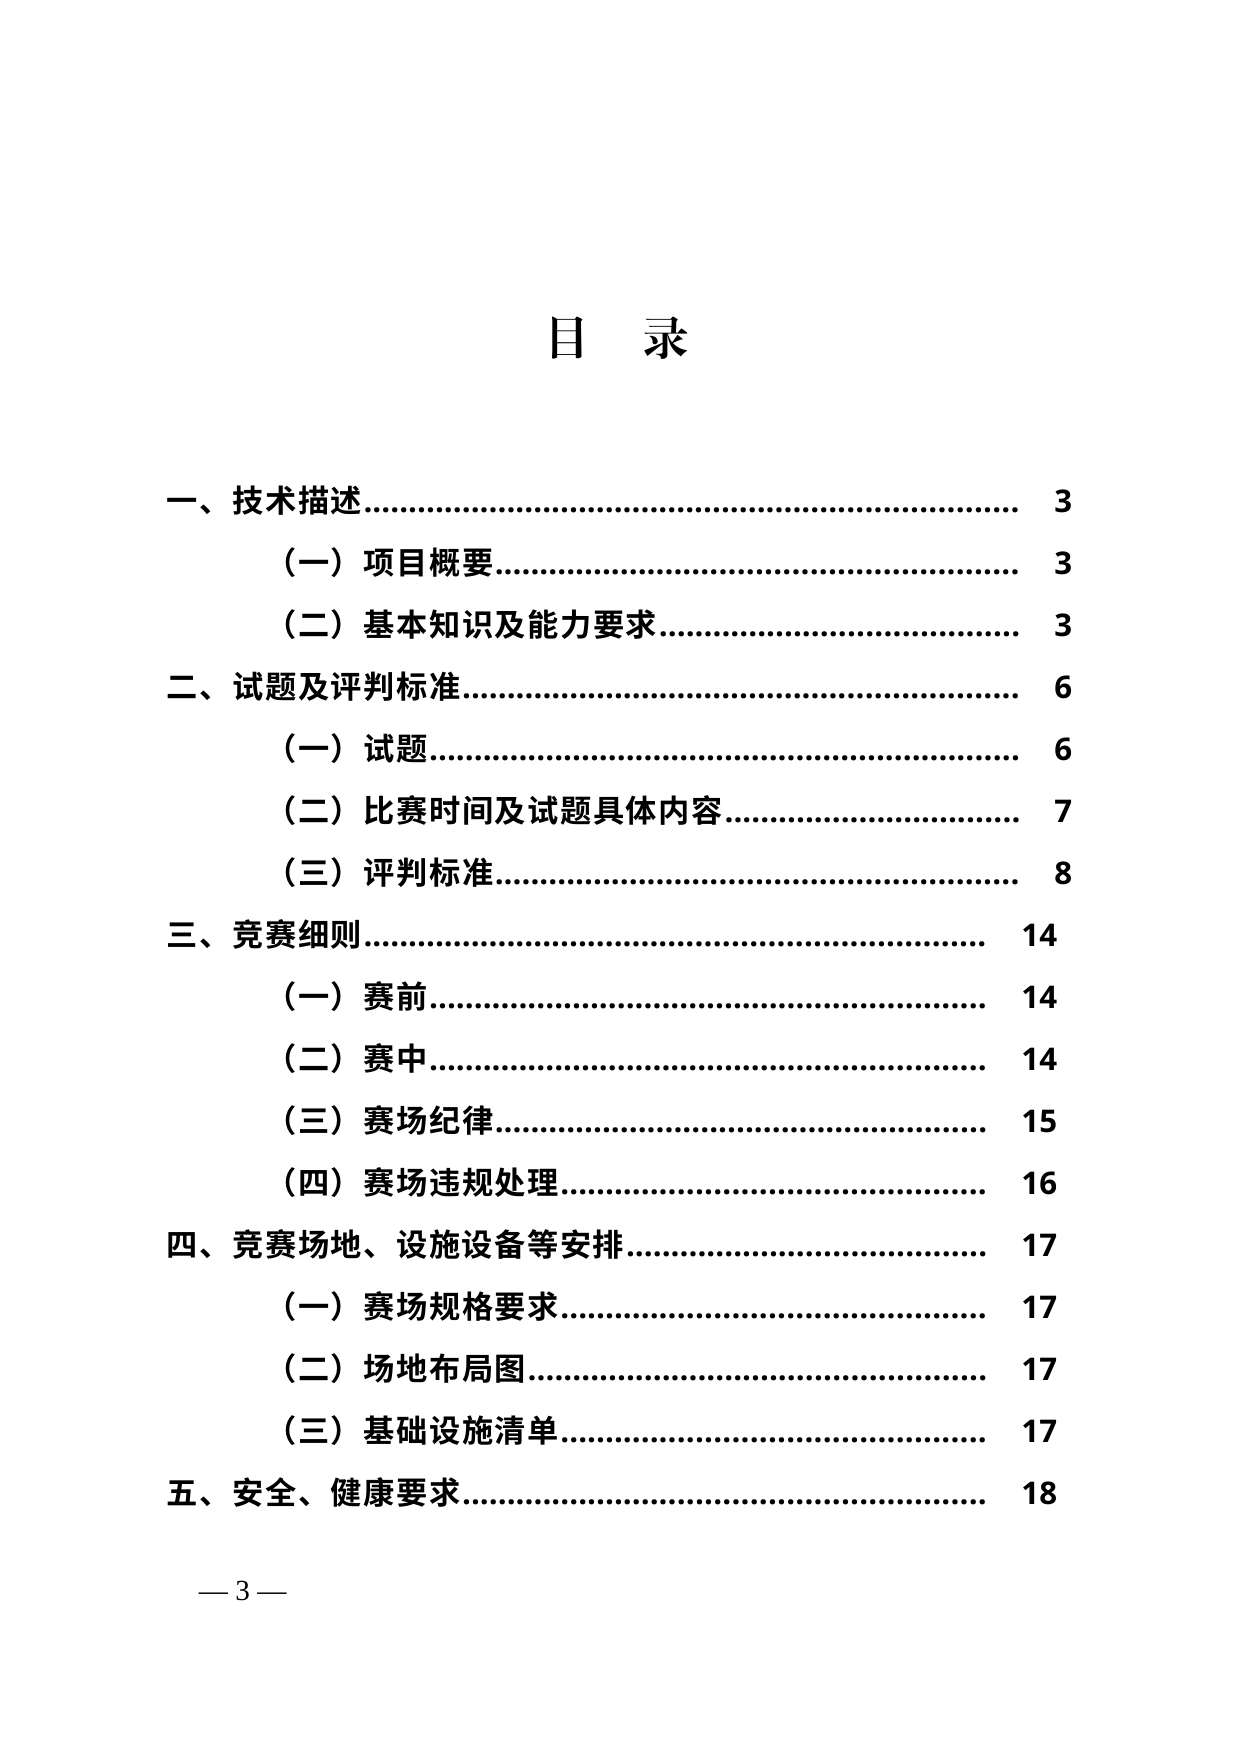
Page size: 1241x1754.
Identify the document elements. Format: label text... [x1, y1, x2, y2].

text （三）评判标准 8 [232, 840, 1085, 902]
text 目 录 [167, 311, 1085, 373]
text 一、技术描述 3 [167, 468, 1085, 530]
text （二）场地布局图 17 [232, 1336, 1085, 1398]
text （二）比赛时间及试题具体内容 7 [232, 778, 1085, 840]
text （二）基本知识及能力要求 3 [232, 592, 1085, 654]
text 三、竞赛细则 14 [167, 902, 1085, 964]
text 二、试题及评判标准 6 [167, 654, 1085, 716]
text （三）基础设施清单 17 [232, 1398, 1085, 1460]
text （一）赛场规格要求 17 [232, 1274, 1085, 1336]
text （一）赛前 14 [232, 964, 1085, 1026]
text （三）赛场纪律 15 [232, 1088, 1085, 1150]
text 四、竞赛场地、设施设备等安排 17 [167, 1212, 1085, 1274]
text （一）项目概要 3 [232, 530, 1085, 592]
text （四）赛场违规处理 16 [232, 1150, 1085, 1212]
text 五、安全、健康要求 18 [167, 1460, 1085, 1522]
text （二）赛中 14 [232, 1026, 1085, 1088]
text （一）试题 6 [232, 716, 1085, 778]
